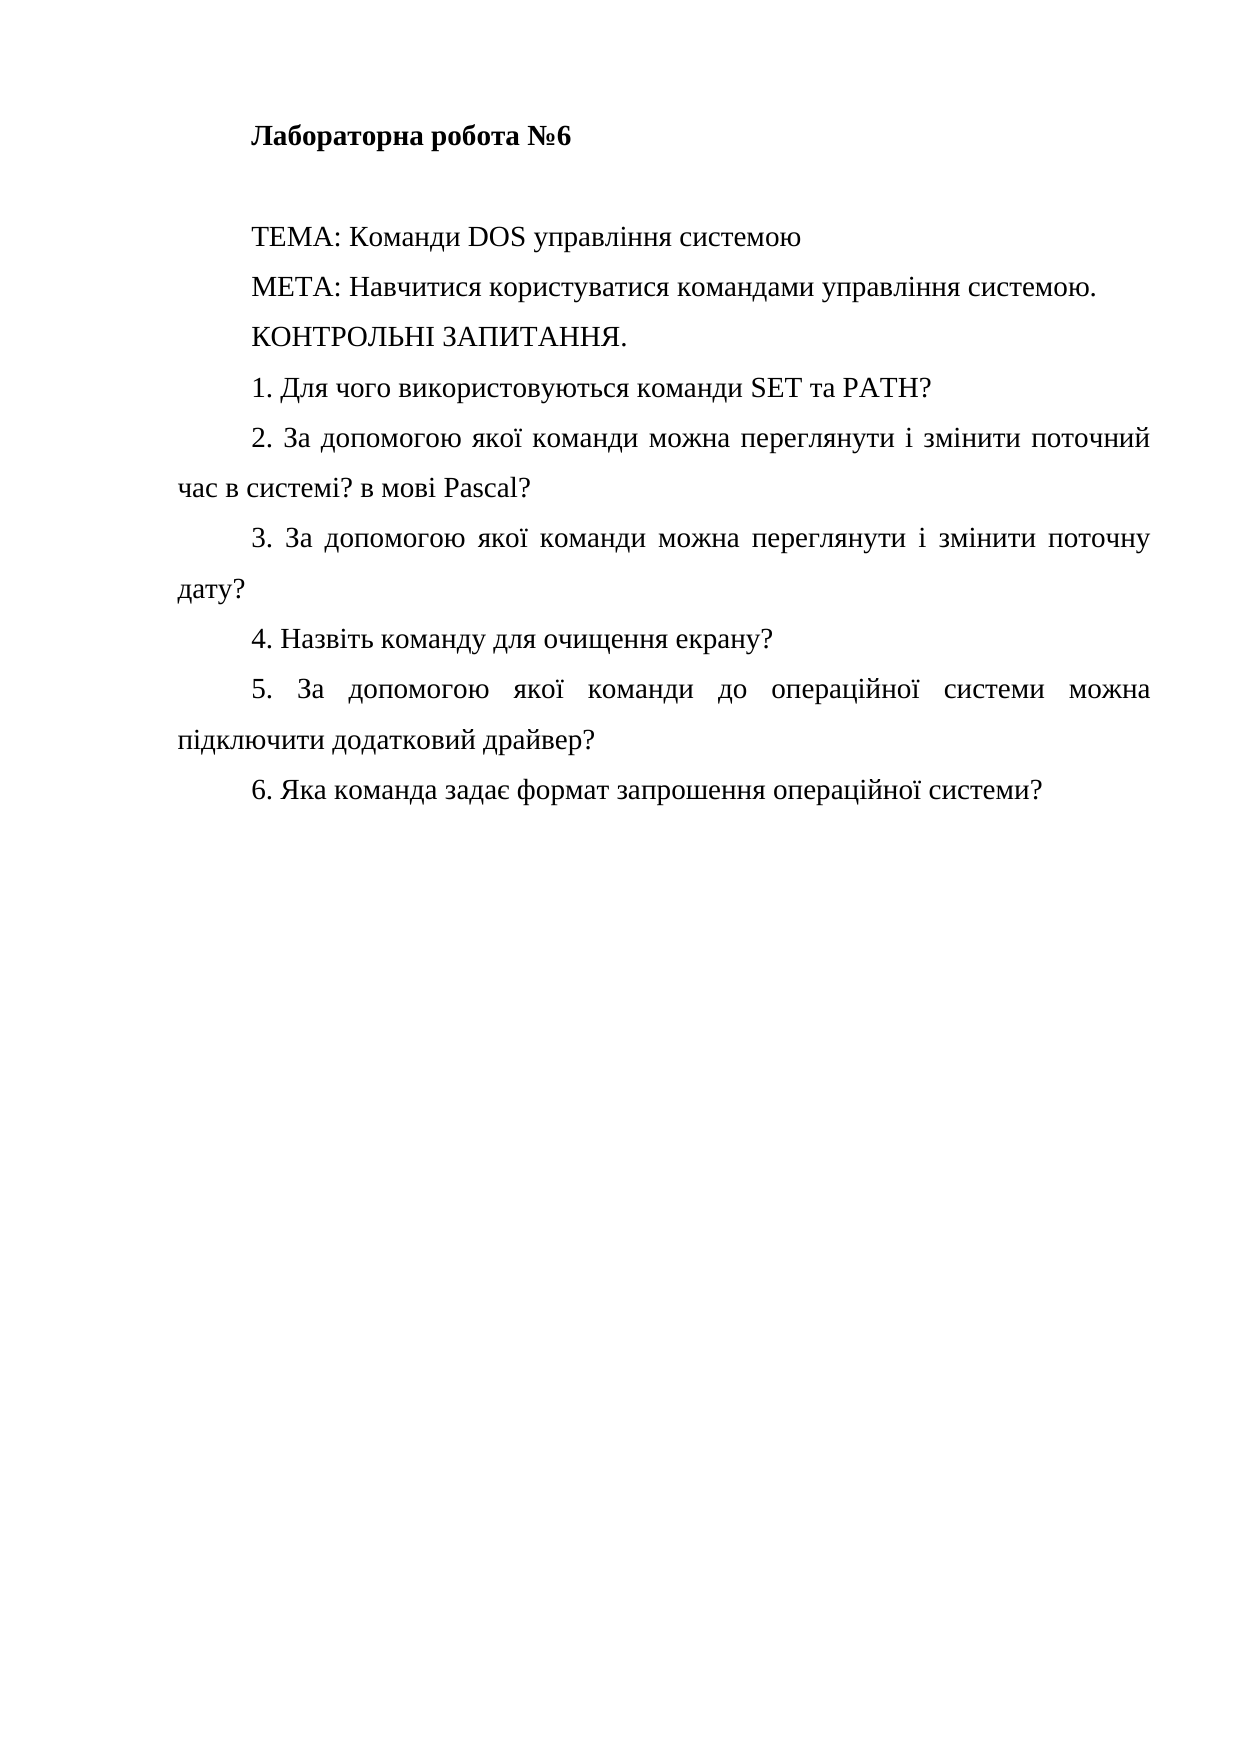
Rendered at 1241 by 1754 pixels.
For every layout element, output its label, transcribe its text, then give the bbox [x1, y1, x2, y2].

text 6. Яка команда задає формат запрошення операційної системи? [177, 772, 1152, 806]
text КОНТРОЛЬНI ЗАПИТАННЯ. [177, 319, 1152, 353]
text 5. За допомогою якої команди до операційної системи можна підключити додатковий драйвер? [177, 672, 1152, 755]
text МЕТА: Навчитися користуватися командами управлiння системою. [177, 269, 1152, 303]
text 2. За допомогою якої команди можна переглянути i змінити поточний час в системі? в мові Pascal? [177, 420, 1152, 504]
text 3. За допомогою якої команди можна переглянути i змінити поточну дату? [177, 521, 1152, 604]
text 4. Назвіть команду для очищення екрану? [177, 621, 1152, 655]
text Лабораторна робота №6 [177, 118, 1152, 152]
text ТЕМА: Команди DOS управлiння системою [177, 219, 1152, 252]
text 1. Для чого використовуються команди SET та PATH? [177, 370, 1152, 403]
